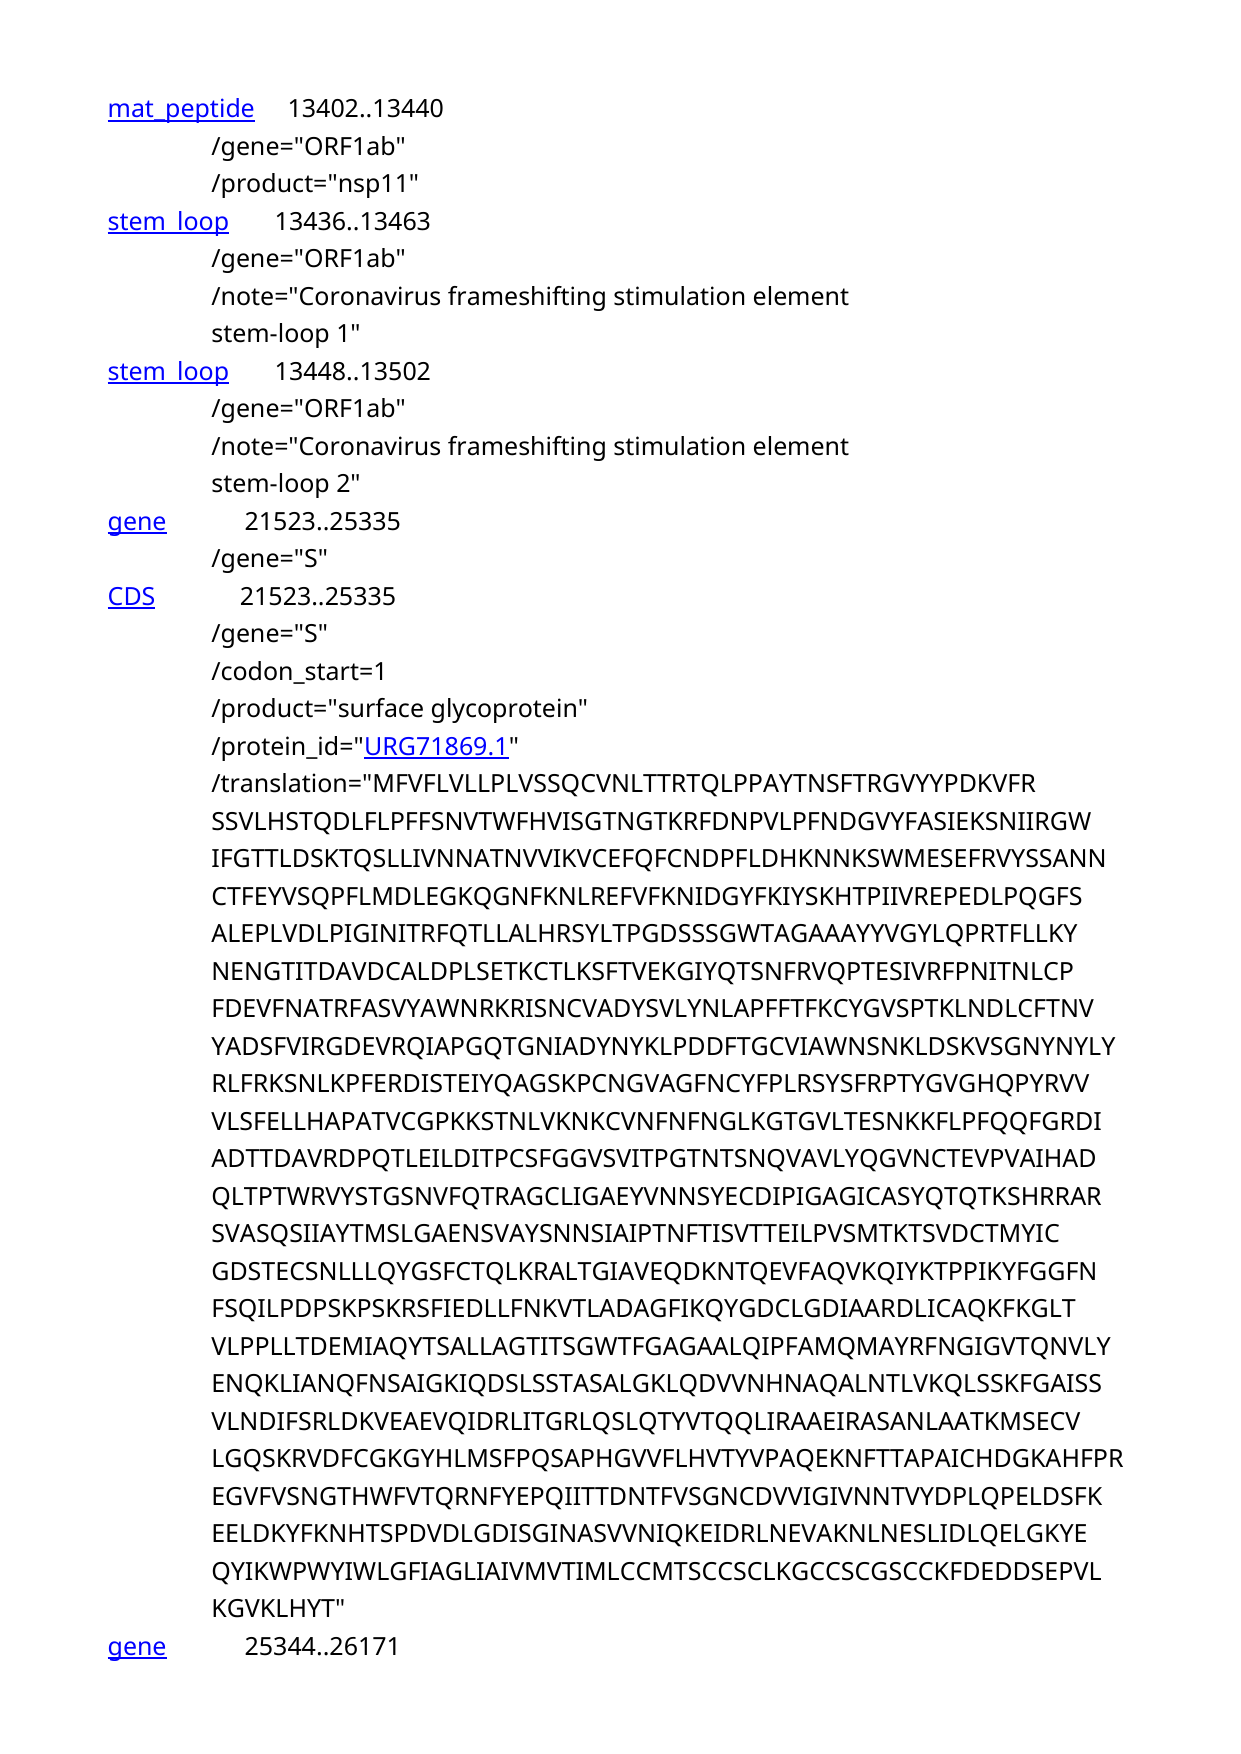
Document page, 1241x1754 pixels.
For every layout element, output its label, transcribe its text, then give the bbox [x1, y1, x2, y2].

text /protein_id="URG71869.1" [75, 727, 1165, 764]
text IFGTTLDSKTQSLLIVNNATNVVIKVCEFQFCNDPFLDHKNNKSWMESEFRVYSSANN [75, 839, 1165, 877]
text CTFEYVSQPFLMDLEGKQGNFKNLREFVFKNIDGYFKIYSKHTPIIVREPEDLPQGFS [75, 877, 1165, 914]
text YADSFVIRGDEVRQIAPGQTGNIADYNYKLPDDFTGCVIAWNSNKLDSKVSGNYNYLY [75, 1027, 1165, 1064]
text FDEVFNATRFASVYAWNRKRISNCVADYSVLYNLAPFFTFKCYGVSPTKLNDLCFTNV [75, 989, 1165, 1027]
text ENQKLIANQFNSAIGKIQDSLSSTASALGKLQDVVNHNAQALNTLVKQLSSKFGAISS [75, 1364, 1165, 1402]
text mat_peptide 13402..13440 [75, 89, 1165, 127]
text SSVLHSTQDLFLPFFSNVTWFHVISGTNGTKRFDNPVLPFNDGVYFASIEKSNIIRGW [75, 802, 1165, 839]
text LGQSKRVDFCGKGYHLMSFPQSAPHGVVFLHVTYVPAQEKNFTTAPAICHDGKAHFPR [75, 1439, 1165, 1477]
text EGVFVSNGTHWFVTQRNFYEPQIITTDNTFVSGNCDVVIGIVNNTVYDPLQPELDSFK [75, 1477, 1165, 1514]
text GDSTECSNLLLQYGSFCTQLKRALTGIAVEQDKNTQEVFAQVKQIYKTPPIKYFGGFN [75, 1252, 1165, 1289]
text VLSFELLHAPATVCGPKKSTNLVKNKCVNFNFNGLKGTGVLTESNKKFLPFQQFGRDI [75, 1102, 1165, 1139]
text QLTPTWRVYSTGSNVFQTRAGCLIGAEYVNNSYECDIPIGAGICASYQTQTKSHRRAR [75, 1177, 1165, 1214]
text VLPPLLTDEMIAQYTSALLAGTITSGWTFGAGAALQIPFAMQMAYRFNGIGVTQNVLY [75, 1327, 1165, 1364]
text /note="Coronavirus frameshifting stimulation element [75, 427, 1165, 464]
text NENGTITDAVDCALDPLSETKCTLKSFTVEKGIYQTSNFRVQPTESIVRFPNITNLCP [75, 952, 1165, 989]
text gene 21523..25335 [75, 502, 1165, 539]
text /gene="S" [75, 539, 1165, 577]
text QYIKWPWYIWLGFIAGLIAIVMVTIMLCCMTSCCSCLKGCCSCGSCCKFDEDDSEPVL [75, 1552, 1165, 1589]
text /product="surface glycoprotein" [75, 689, 1165, 727]
text CDS 21523..25335 [75, 577, 1165, 614]
text /gene="ORF1ab" [75, 239, 1165, 277]
text SVASQSIIAYTMSLGAENSVAYSNNSIAIPTNFTISVTTEILPVSMTKTSVDCTMYIC [75, 1214, 1165, 1252]
text /note="Coronavirus frameshifting stimulation element [75, 277, 1165, 314]
text /codon_start=1 [75, 652, 1165, 689]
text KGVKLHYT" [75, 1589, 1165, 1627]
text ALEPLVDLPIGINITRFQTLLALHRSYLTPGDSSSGWTAGAAAYYVGYLQPRTFLLKY [75, 914, 1165, 952]
text EELDKYFKNHTSPDVDLGDISGINASVVNIQKEIDRLNEVAKNLNESLIDLQELGKYE [75, 1514, 1165, 1552]
text stem-loop 2" [75, 464, 1165, 502]
text stem_loop 13436..13463 [75, 202, 1165, 239]
text stem_loop 13448..13502 [75, 352, 1165, 389]
text gene 25344..26171 [75, 1627, 1165, 1664]
text RLFRKSNLKPFERDISTEIYQAGSKPCNGVAGFNCYFPLRSYSFRPTYGVGHQPYRVV [75, 1064, 1165, 1102]
text /translation="MFVFLVLLPLVSSQCVNLTTRTQLPPAYTNSFTRGVYYPDKVFR [75, 764, 1165, 802]
text stem-loop 1" [75, 314, 1165, 352]
text VLNDIFSRLDKVEAEVQIDRLITGRLQSLQTYVTQQLIRAAEIRASANLAATKMSECV [75, 1402, 1165, 1439]
text /gene="S" [75, 614, 1165, 652]
text /gene="ORF1ab" [75, 127, 1165, 164]
text /product="nsp11" [75, 164, 1165, 202]
text /gene="ORF1ab" [75, 389, 1165, 427]
text FSQILPDPSKPSKRSFIEDLLFNKVTLADAGFIKQYGDCLGDIAARDLICAQKFKGLT [75, 1289, 1165, 1327]
text ADTTDAVRDPQTLEILDITPCSFGGVSVITPGTNTSNQVAVLYQGVNCTEVPVAIHAD [75, 1139, 1165, 1177]
